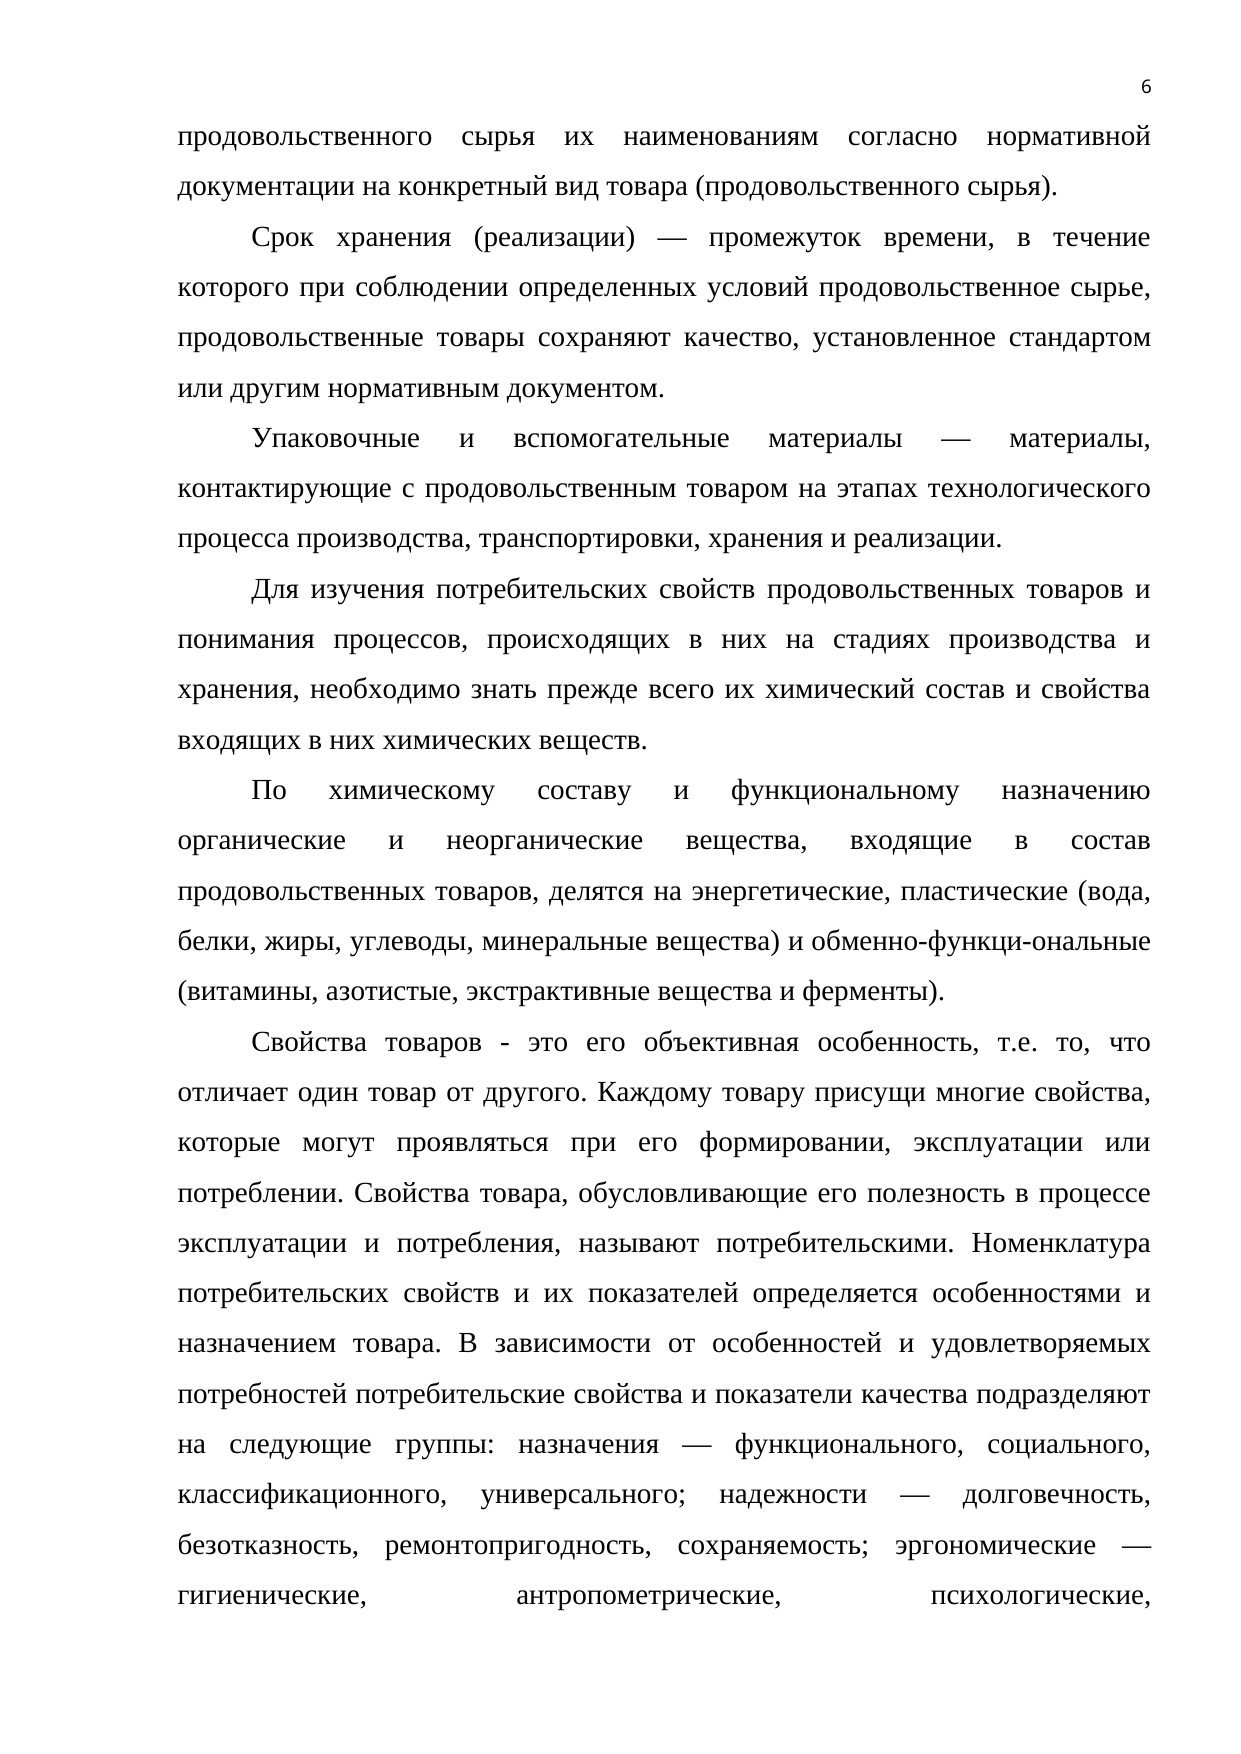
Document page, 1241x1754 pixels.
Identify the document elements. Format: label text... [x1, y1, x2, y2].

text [177, 118, 1152, 202]
text Срок хранения (реализации) — промежуток времени, в течение которого при соблюдении определенных условий продовольственное сырье, продовольственные товары сохраняют качество, установленное стандартом или другим нормативным документом. [177, 219, 1152, 403]
text Для изучения потребительских свойств продовольственных товаров и понимания процессов, происходящих в них на стадиях производства и хранения, необходимо знать прежде всего их химический состав и свойства входящих в них химических веществ. [177, 571, 1152, 755]
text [177, 1024, 1152, 1611]
text Упаковочные и вспомогательные материалы — материалы, контактирующие с продовольственным товаром на этапах технологического процесса производства, транспортировки, хранения и реализации. [177, 420, 1152, 554]
text По химическому составу и функциональному назначению органические и неорганические вещества, входящие в состав продовольственных товаров, делятся на энергетические, пластические (вода, белки, жиры, углеводы, минеральные вещества) и обменно-функци-ональные (витамины, азотистые, экстрактивные вещества и ферменты). [177, 772, 1152, 1007]
